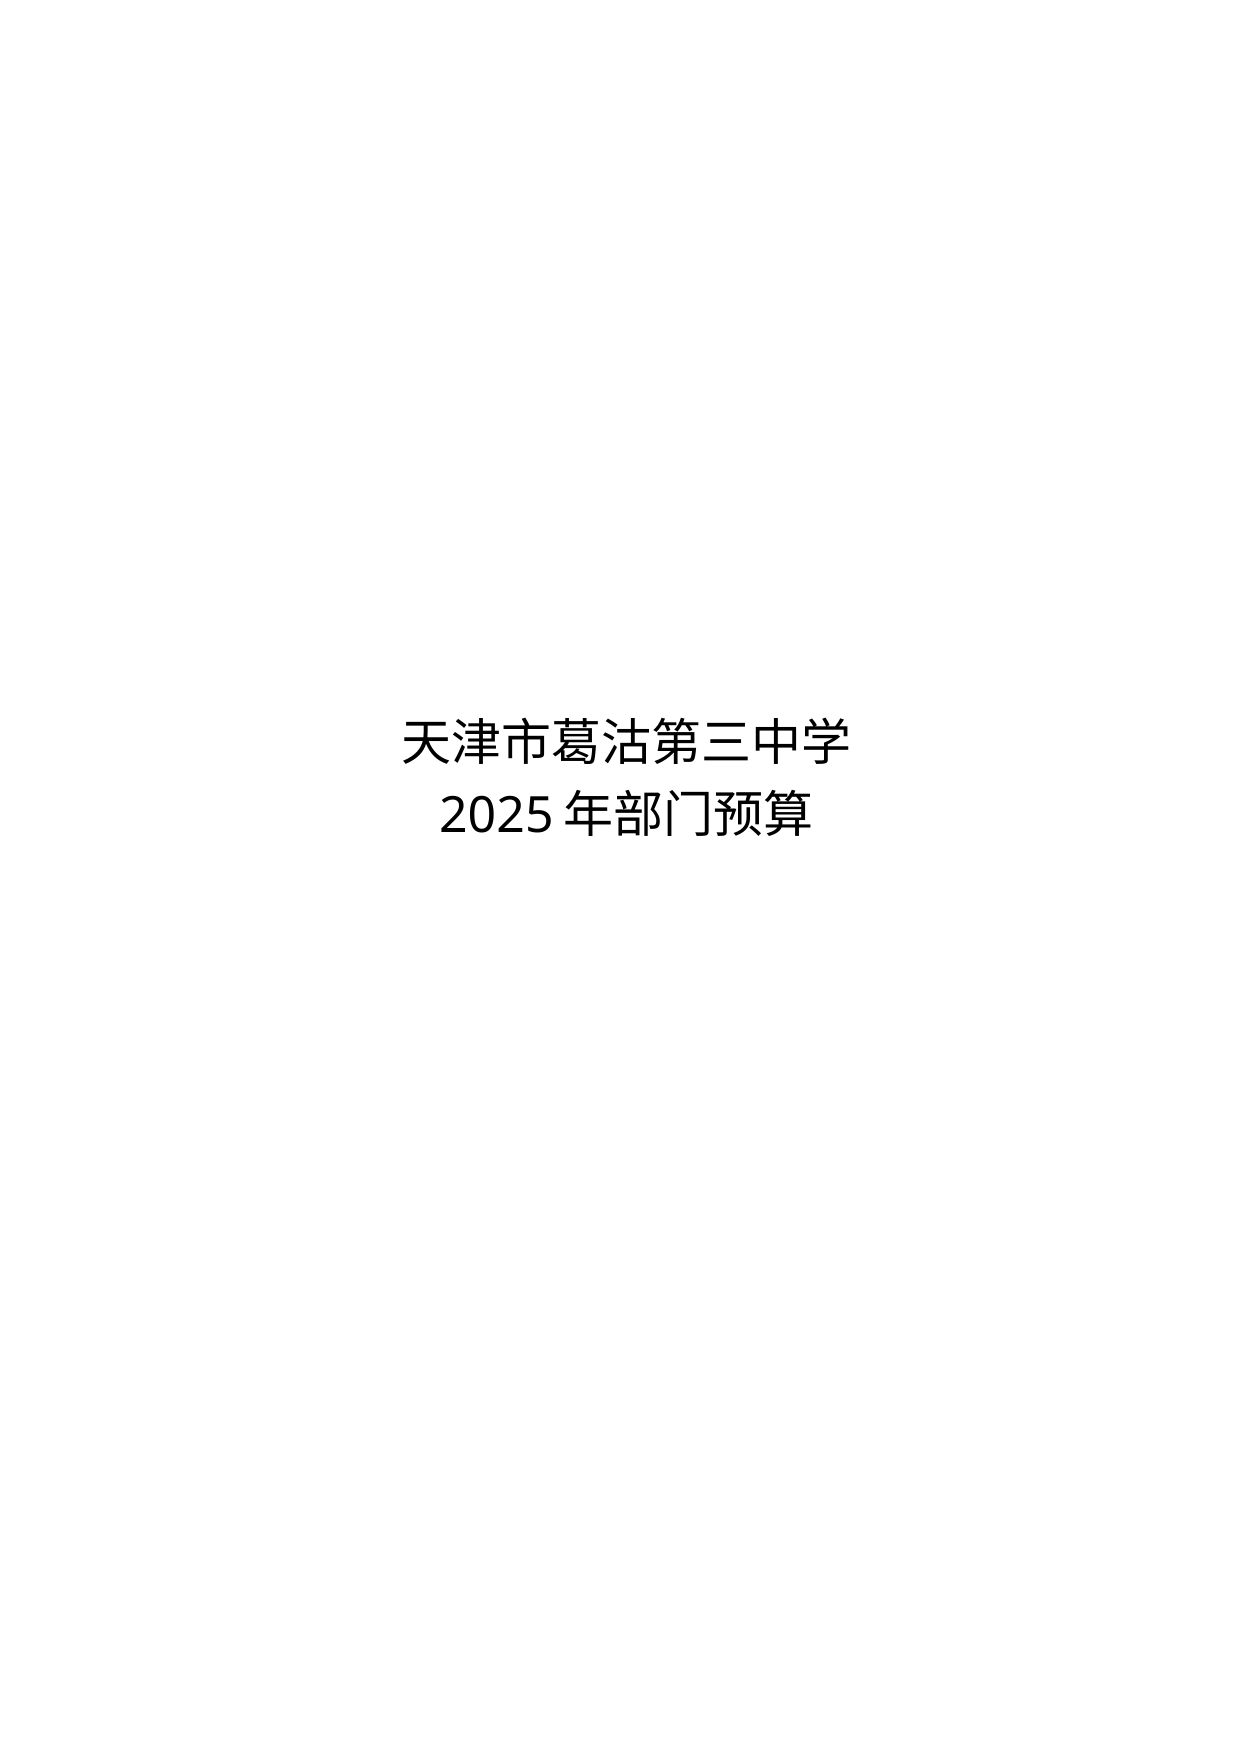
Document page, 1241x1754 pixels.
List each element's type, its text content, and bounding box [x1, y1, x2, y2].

text 2025年部门预算 [165, 774, 1087, 847]
text 天津市葛沽第三中学 [165, 702, 1087, 774]
